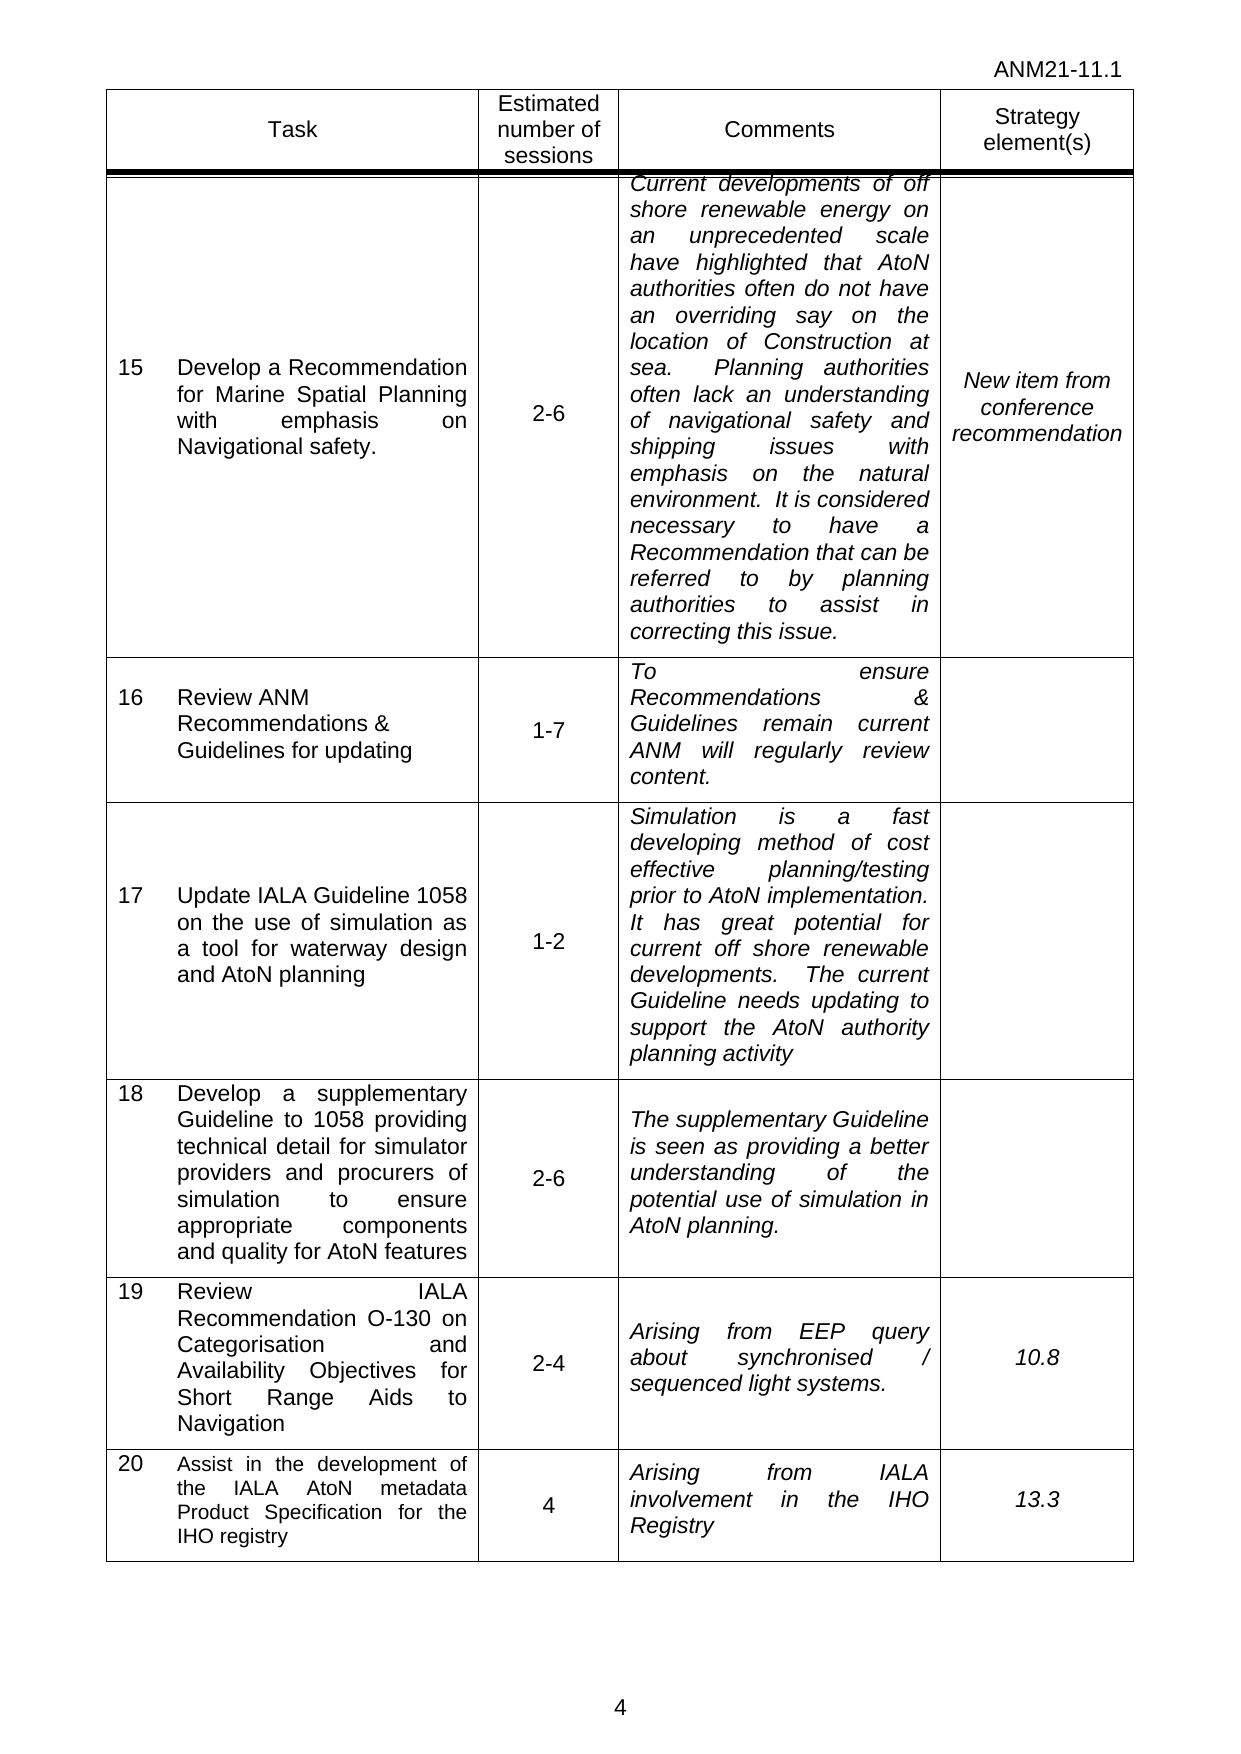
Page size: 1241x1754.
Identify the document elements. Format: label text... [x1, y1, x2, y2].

table_cell Update IALA Guideline 1058 on the use of simulation as a tool for waterway design and AtoN planning [107, 803, 478, 1079]
table_cell 10.8 [941, 1278, 1133, 1449]
table_cell Arising from IALA involvement in the IHO Registry [619, 1450, 940, 1561]
table_cell 1-2 [479, 803, 618, 1079]
table_header Task [107, 90, 478, 169]
table_cell The supplementary Guideline is seen as providing a better understanding of the potential use of simulation in AtoN planning. [619, 1080, 940, 1277]
table_cell Arising from EEP query about synchronised / sequenced light systems. [619, 1278, 940, 1449]
table_cell [941, 658, 1133, 802]
table_cell [941, 803, 1133, 1079]
table_cell Simulation is a fast developing method of cost effective planning/testing prior to AtoN implementation. It has great potential for current off shore renewable developments. The current Guideline needs updating to support the AtoN authority planning activity [619, 803, 940, 1079]
table_cell Assist in the development of the IALA AtoN metadata Product Specification for the IHO registry [107, 1450, 478, 1561]
table_cell New item from conference recommendation [941, 178, 1133, 657]
table_cell Current developments of off shore renewable energy on an unprecedented scale have highlighted that AtoN authorities often do not have an overriding say on the location of Construction at sea. Planning authorities often lack an understanding of navigational safety and shipping issues with emphasis on the natural environment. It is considered necessary to have a Recommendation that can be referred to by planning authorities to assist in correcting this issue. [619, 178, 940, 657]
table_header Comments [619, 90, 940, 169]
table_cell 2-6 [479, 178, 618, 657]
table_cell Develop a Recommendation for Marine Spatial Planning with emphasis on Navigational safety. [107, 178, 478, 657]
table_cell Review ANM Recommendations & Guidelines for updating [107, 658, 478, 802]
table_cell [941, 1080, 1133, 1277]
table_header Strategy element(s) [941, 90, 1133, 169]
table_cell Develop a supplementary Guideline to 1058 providing technical detail for simulator providers and procurers of simulation to ensure appropriate components and quality for AtoN features [107, 1080, 478, 1277]
table_cell To ensure Recommendations & Guidelines remain current ANM will regularly review content. [619, 658, 940, 802]
table_header Estimated number of sessions [479, 90, 618, 169]
table_cell 2-6 [479, 1080, 618, 1277]
table_cell 1-7 [479, 658, 618, 802]
table_cell 2-4 [479, 1278, 618, 1449]
table_cell 4 [479, 1450, 618, 1561]
table_cell 13.3 [941, 1450, 1133, 1561]
table_cell Review IALA Recommendation O-130 on Categorisation and Availability Objectives for Short Range Aids to Navigation [107, 1278, 478, 1449]
